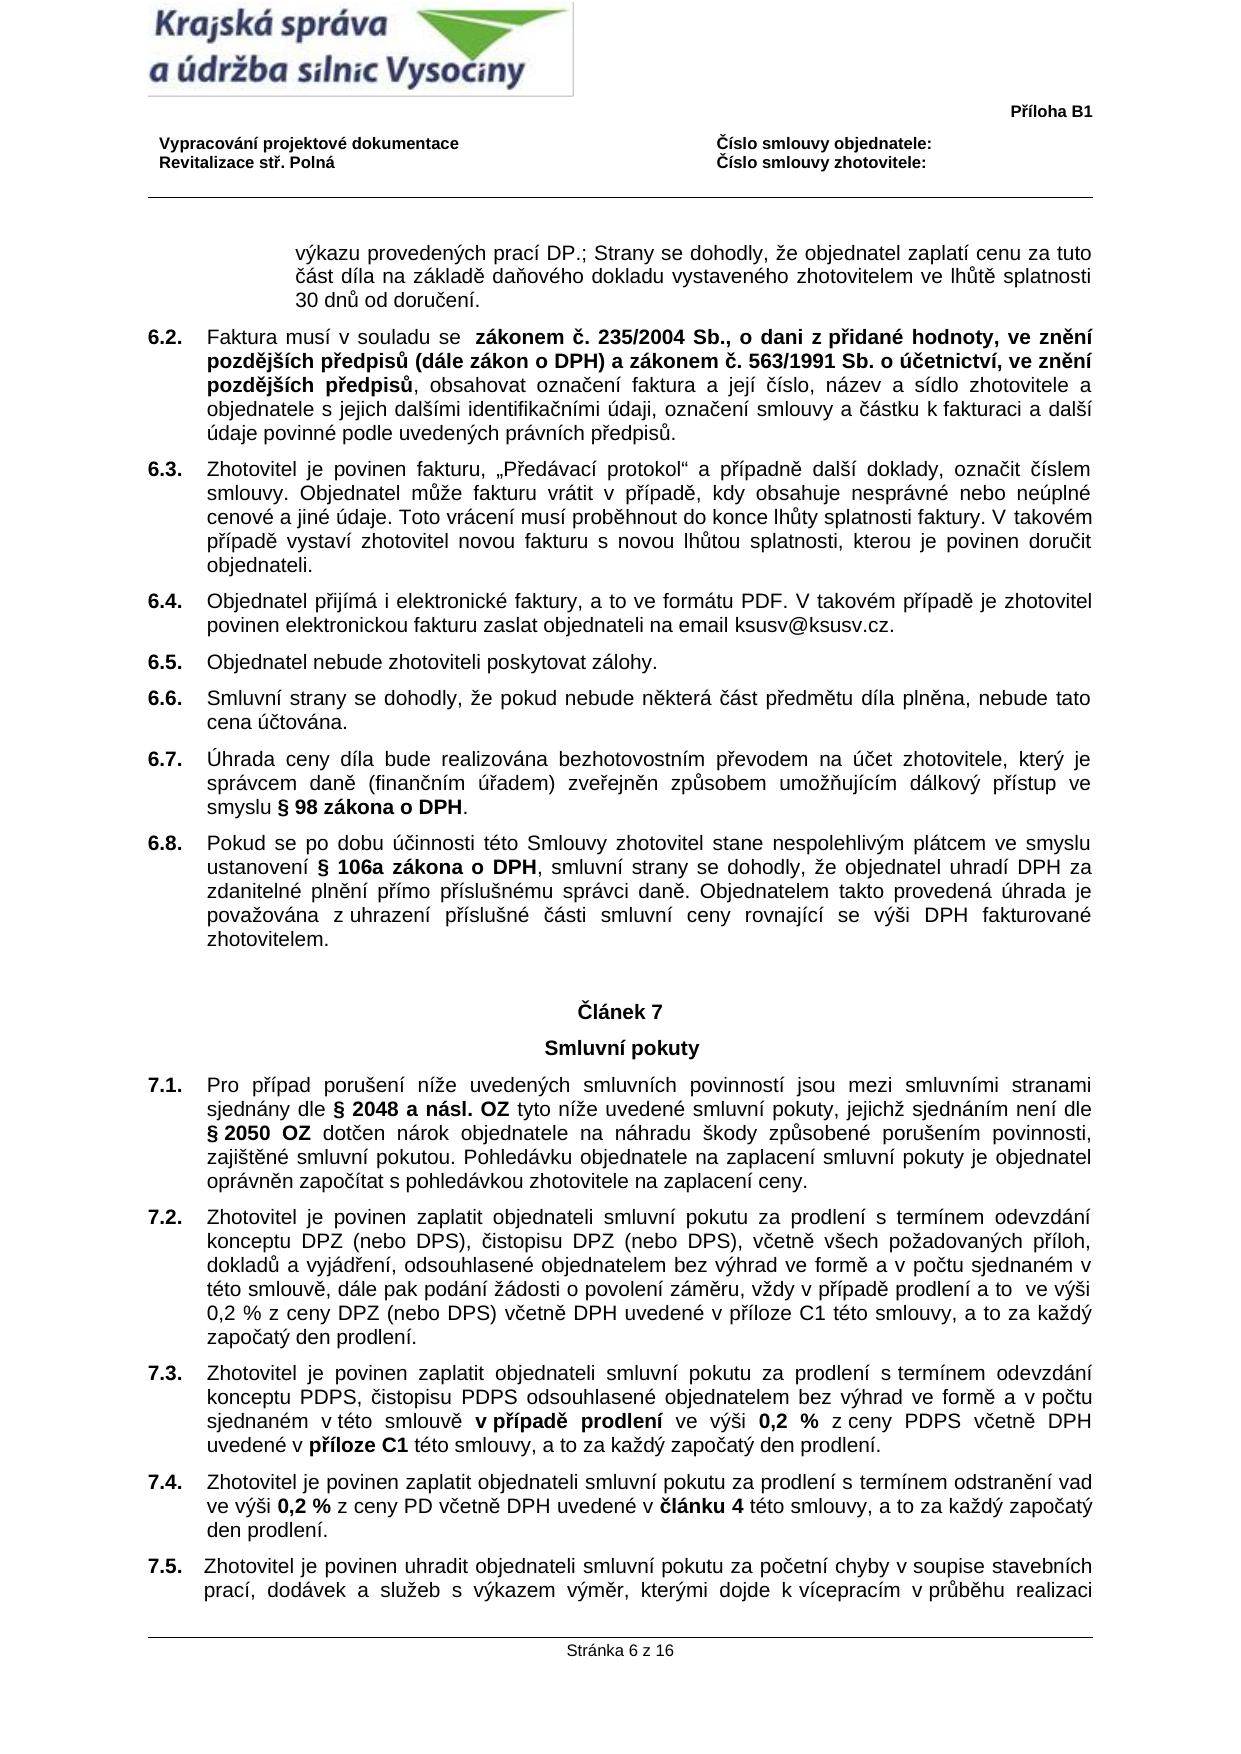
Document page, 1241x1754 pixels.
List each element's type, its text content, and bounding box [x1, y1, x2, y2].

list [207, 240, 1093, 312]
list Objednatel přijímá i elektronické faktury, a to ve formátu PDF. V takovém případě je zhotovitel povinen elektronickou fakturu zaslat objednateli na email ksusv@ksusv.cz. [148, 589, 1093, 637]
list Úhrada ceny díla bude realizována bezhotovostním převodem na účet zhotovitele, který je správcem daně (finančním úřadem) zveřejněn způsobem umožňujícím dálkový přístup ve smyslu § 98 zákona o DPH. [148, 747, 1093, 818]
list Zhotovitel je povinen fakturu, „Předávací protokol“ a případně další doklady, označit číslem smlouvy. Objednatel může fakturu vrátit v případě, kdy obsahuje nesprávné nebo neúplné cenové a jiné údaje. Toto vrácení musí proběhnout do konce lhůty splatnosti faktury. V takovém případě vystaví zhotovitel novou fakturu s novou lhůtou splatnosti, kterou je povinen doručit objednateli. [148, 457, 1093, 577]
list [148, 1554, 1093, 1602]
list Zhotovitel je povinen zaplatit objednateli smluvní pokutu za prodlení s termínem odevzdání konceptu DPZ (nebo DPS), čistopisu DPZ (nebo DPS), včetně všech požadovaných příloh, dokladů a vyjádření, odsouhlasené objednatelem bez výhrad ve formě a v počtu sjednaném v této smlouvě, dále pak podání žádosti o povolení záměru, vždy v případě prodlení a to ve výši 0,2 % z ceny DPZ (nebo DPS) včetně DPH uvedené v příloze C1 této smlouvy, a to za každý započatý den prodlení. [148, 1205, 1093, 1349]
list Faktura musí v souladu se zákonem č. 235/2004 Sb., o dani z přidané hodnoty, ve znění pozdějších předpisů (dále zákon o DPH) a zákonem č. 563/1991 Sb. o účetnictví, ve znění pozdějších předpisů, obsahovat označení faktura a její číslo, název a sídlo zhotovitele a objednatele s jejich dalšími identifikačními údaji, označení smlouvy a částku k fakturaci a další údaje povinné podle uvedených právních předpisů. [148, 325, 1093, 444]
picture [147, 2, 574, 98]
list Pokud se po dobu účinnosti této Smlouvy zhotovitel stane nespolehlivým plátcem ve smyslu ustanovení § 106a zákona o DPH, smluvní strany se dohodly, že objednatel uhradí DPH za zdanitelné plnění přímo příslušnému správci daně. Objednatelem takto provedená úhrada je považována z uhrazení příslušné části smluvní ceny rovnající se výši DPH fakturované zhotovitelem. [148, 831, 1093, 951]
list Zhotovitel je povinen zaplatit objednateli smluvní pokutu za prodlení s termínem odevzdání konceptu PDPS, čistopisu PDPS odsouhlasené objednatelem bez výhrad ve formě a v počtu sjednaném v této smlouvě v případě prodlení ve výši 0,2 % z ceny PDPS včetně DPH uvedené v příloze C1 této smlouvy, a to za každý započatý den prodlení. [148, 1361, 1093, 1457]
list Smluvní pokuty [148, 1036, 1096, 1060]
list Objednatel nebude zhotoviteli poskytovat zálohy. [148, 650, 1093, 674]
list Článek 7 [148, 1000, 1093, 1024]
list Zhotovitel je povinen zaplatit objednateli smluvní pokutu za prodlení s termínem odstranění vad ve výši 0,2 % z ceny PD včetně DPH uvedené v článku 4 této smlouvy, a to za každý započatý den prodlení. [148, 1469, 1093, 1541]
list Smluvní strany se dohodly, že pokud nebude některá část předmětu díla plněna, nebude tato cena účtována. [148, 686, 1093, 734]
list Pro případ porušení níže uvedených smluvních povinností jsou mezi smluvními stranami sjednány dle § 2048 a násl. OZ tyto níže uvedené smluvní pokuty, jejichž sjednáním není dle § 2050 OZ dotčen nárok objednatele na náhradu škody způsobené porušením povinnosti, zajištěné smluvní pokutou. Pohledávku objednatele na zaplacení smluvní pokuty je objednatel oprávněn započítat s pohledávkou zhotovitele na zaplacení ceny. [148, 1073, 1093, 1192]
